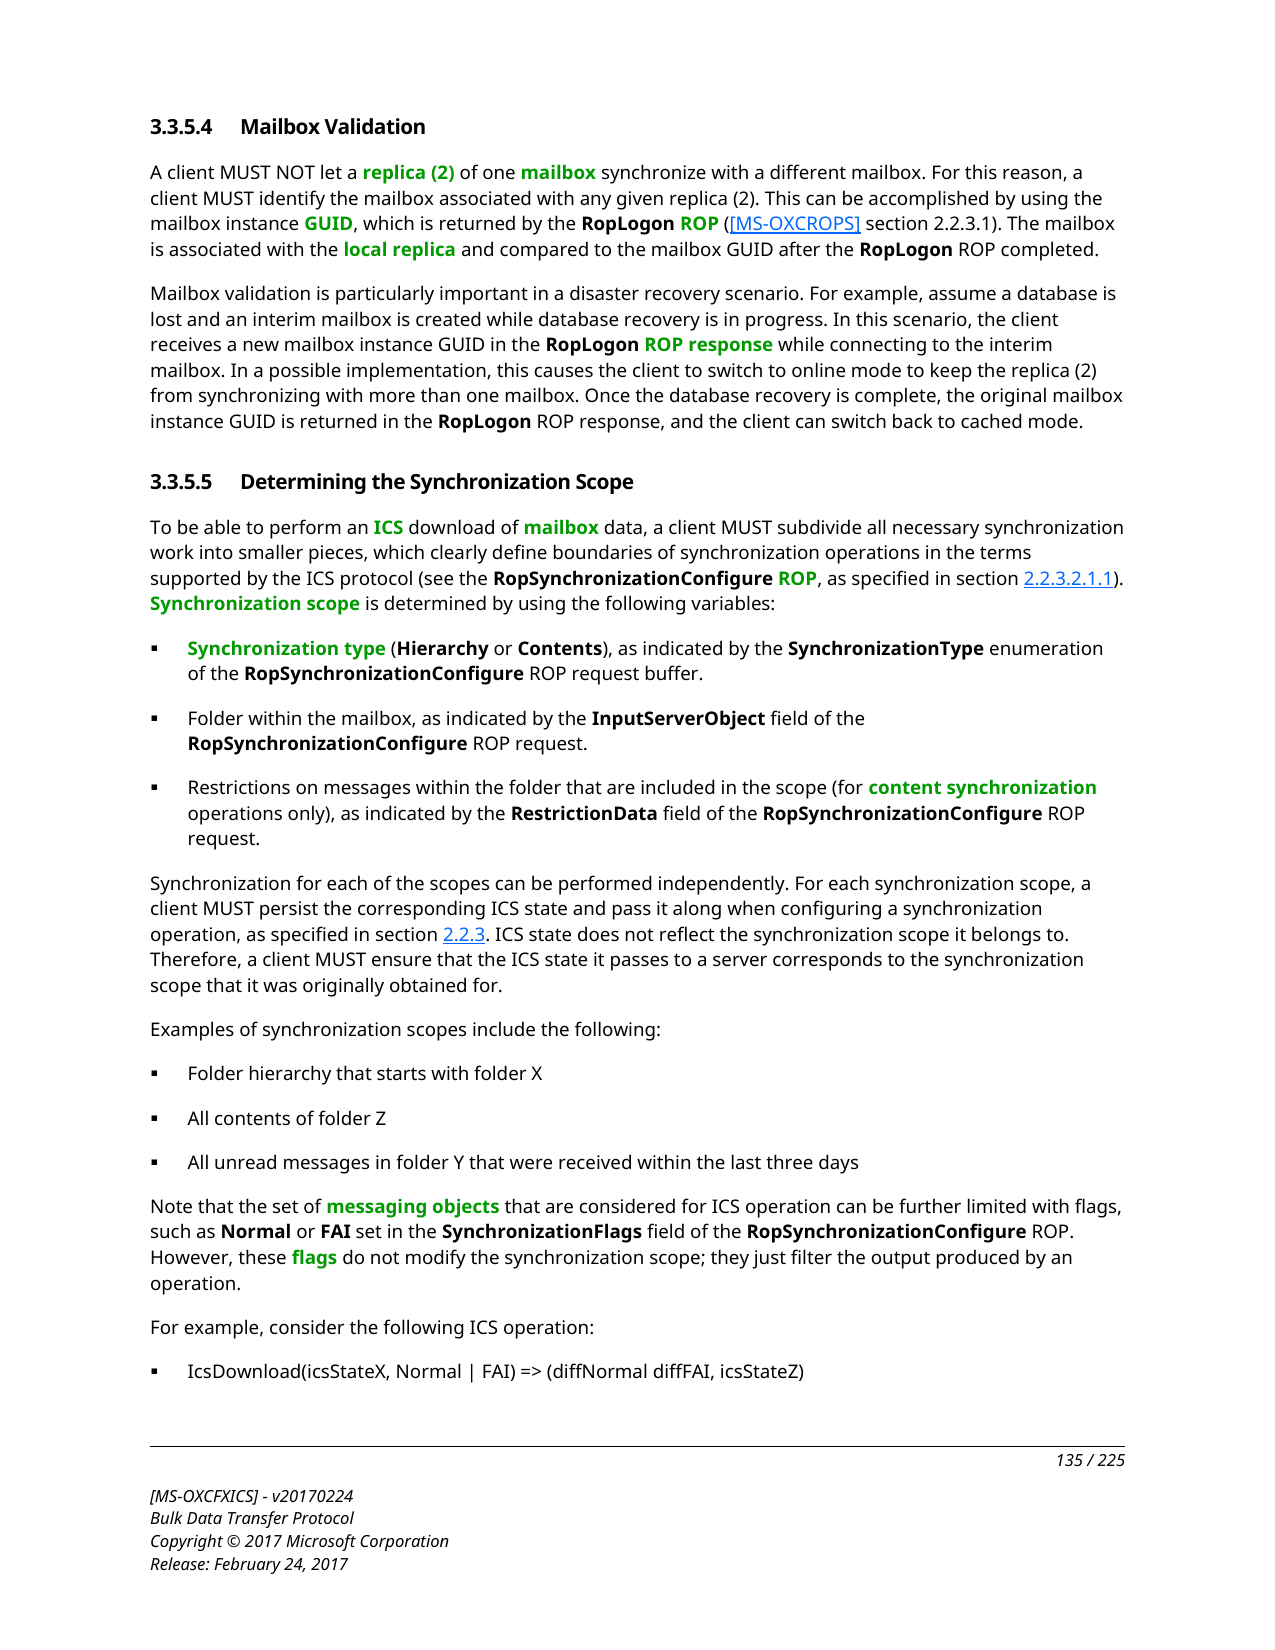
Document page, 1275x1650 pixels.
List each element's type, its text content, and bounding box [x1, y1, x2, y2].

subtitle Determining the Synchronization Scope [150, 467, 1125, 495]
subtitle Mailbox Validation [150, 112, 1125, 141]
text Examples of synchronization scopes include the following: [150, 1016, 1125, 1042]
text To be able to perform an ICS download of mailbox data, a client MUST subdivide all necessary synchronization work into smaller pieces, which clearly define boundaries of synchronization operations in the terms supported by the ICS protocol (see the RopSynchronizationConfigure ROP, as specified in section 2.2.3.2.1.1). Synchronization scope is determined by using the following variables: [150, 514, 1125, 616]
list All contents of folder Z [150, 1105, 1125, 1130]
text A client MUST NOT let a replica (2) of one mailbox synchronize with a different mailbox. For this reason, a client MUST identify the mailbox associated with any given replica (2). This can be accomplished by using the mailbox instance GUID, which is returned by the RopLogon ROP ([MS-OXCROPS] section 2.2.3.1). The mailbox is associated with the local replica and compared to the mailbox GUID after the RopLogon ROP completed. [150, 160, 1125, 262]
list Folder hierarchy that starts with folder X [150, 1061, 1125, 1086]
list Folder within the mailbox, as indicated by the InputServerObject field of the RopSynchronizationConfigure ROP request. [150, 705, 1125, 756]
list Synchronization type (Hierarchy or Contents), as indicated by the SynchronizationType enumeration of the RopSynchronizationConfigure ROP request buffer. [150, 635, 1125, 686]
list IcsDownload(icsStateX, Normal | FAI) => (diffNormal diffFAI, icsStateZ) [150, 1358, 1125, 1384]
list All unread messages in folder Y that were received within the last three days [150, 1149, 1125, 1174]
text Mailbox validation is particularly important in a disaster recovery scenario. For example, assume a database is lost and an interim mailbox is created while database recovery is in progress. In this scenario, the client receives a new mailbox instance GUID in the RopLogon ROP response while connecting to the interim mailbox. In a possible implementation, this causes the client to switch to online mode to keep the replica (2) from synchronizing with more than one mailbox. Once the database recovery is complete, the original mailbox instance GUID is returned in the RopLogon ROP response, and the client can switch back to cached mode. [150, 281, 1125, 434]
list Restrictions on messages within the folder that are included in the scope (for content synchronization operations only), as indicated by the RestrictionData field of the RopSynchronizationConfigure ROP request. [150, 774, 1125, 851]
text Note that the set of messaging objects that are considered for ICS operation can be further limited with flags, such as Normal or FAI set in the SynchronizationFlags field of the RopSynchronizationConfigure ROP. However, these flags do not modify the synchronization scope; they just filter the output produced by an operation. [150, 1193, 1125, 1295]
text Synchronization for each of the scopes can be performed independently. For each synchronization scope, a client MUST persist the corresponding ICS state and pass it along when configuring a synchronization operation, as specified in section 2.2.3. ICS state does not reflect the synchronization scope it belongs to. Therefore, a client MUST ensure that the ICS state it passes to a server corresponds to the synchronization scope that it was originally obtained for. [150, 870, 1125, 997]
text For example, consider the following ICS operation: [150, 1314, 1125, 1340]
